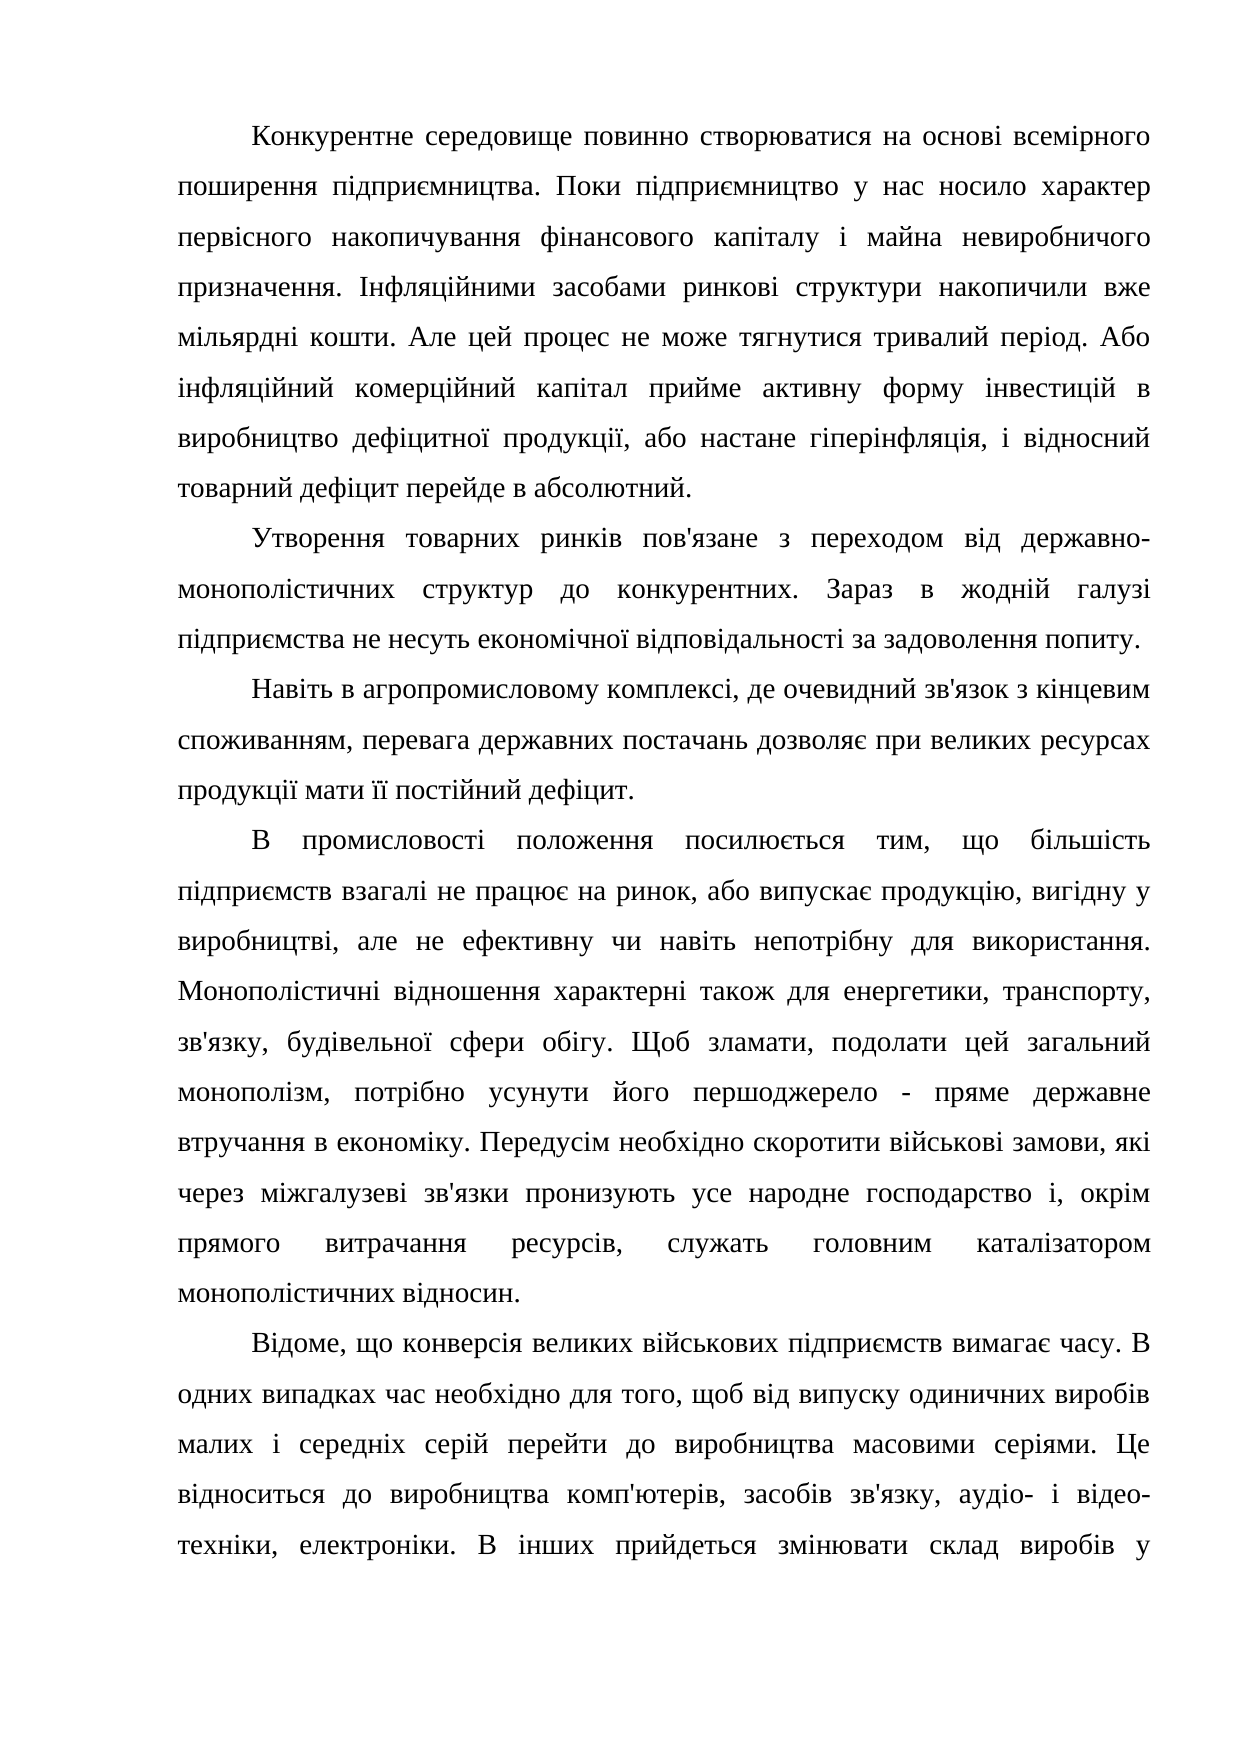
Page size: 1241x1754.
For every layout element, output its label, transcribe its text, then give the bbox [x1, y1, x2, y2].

text Навіть в агропромисловому комплексі, де очевидний зв'язок з кінцевим споживанням, перевага державних постачань дозволяє при великих ресурсах продукції мати її постійний дефіцит. [177, 672, 1152, 806]
text В промисловості положення посилюється тим, що більшість підприємств взагалі не працює на ринок, або випускає продукцію, вигідну у виробництві, але не ефективну чи навіть непотрібну для використання. Монополiстичнi відношення характерні також для енергетики, транспорту, зв'язку, будівельної сфери обігу. Щоб зламати, подолати цей загальний монополiзм, потрібно усунути його першоджерело - пряме державне втручання в економіку. Передусім необхідно скоротити військові замови, які через міжгалузеві зв'язки пронизують усе народне господарство і, окрім прямого витрачання ресурсів, служать головним каталiзатором монополiстичних відносин. [177, 822, 1152, 1309]
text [177, 1326, 1152, 1560]
text Конкурентне середовище повинно створюватися на основі всемірного поширення підприємництва. Поки підприємництво у нас носило характер первісного накопичування фінансового капіталу і майна невиробничого призначення. Iнфляційними засобами ринкові структури накопичили вже мiльярдні кошти. Але цей процес не може тягнутися тривалий період. Або iнфляційний комерційний капітал прийме активну форму інвестицій в виробництво дефіцитної продукції, або настане гiперiнфляція, і відносний товарний дефіцит перейде в абсолютний. [177, 118, 1152, 504]
text Утворення товарних ринків пов'язане з переходом від державно-монополiстичних структур до конкурентних. Зараз в жодній галузі підприємства не несуть економічної відповідальності за задоволення попиту. [177, 521, 1152, 655]
